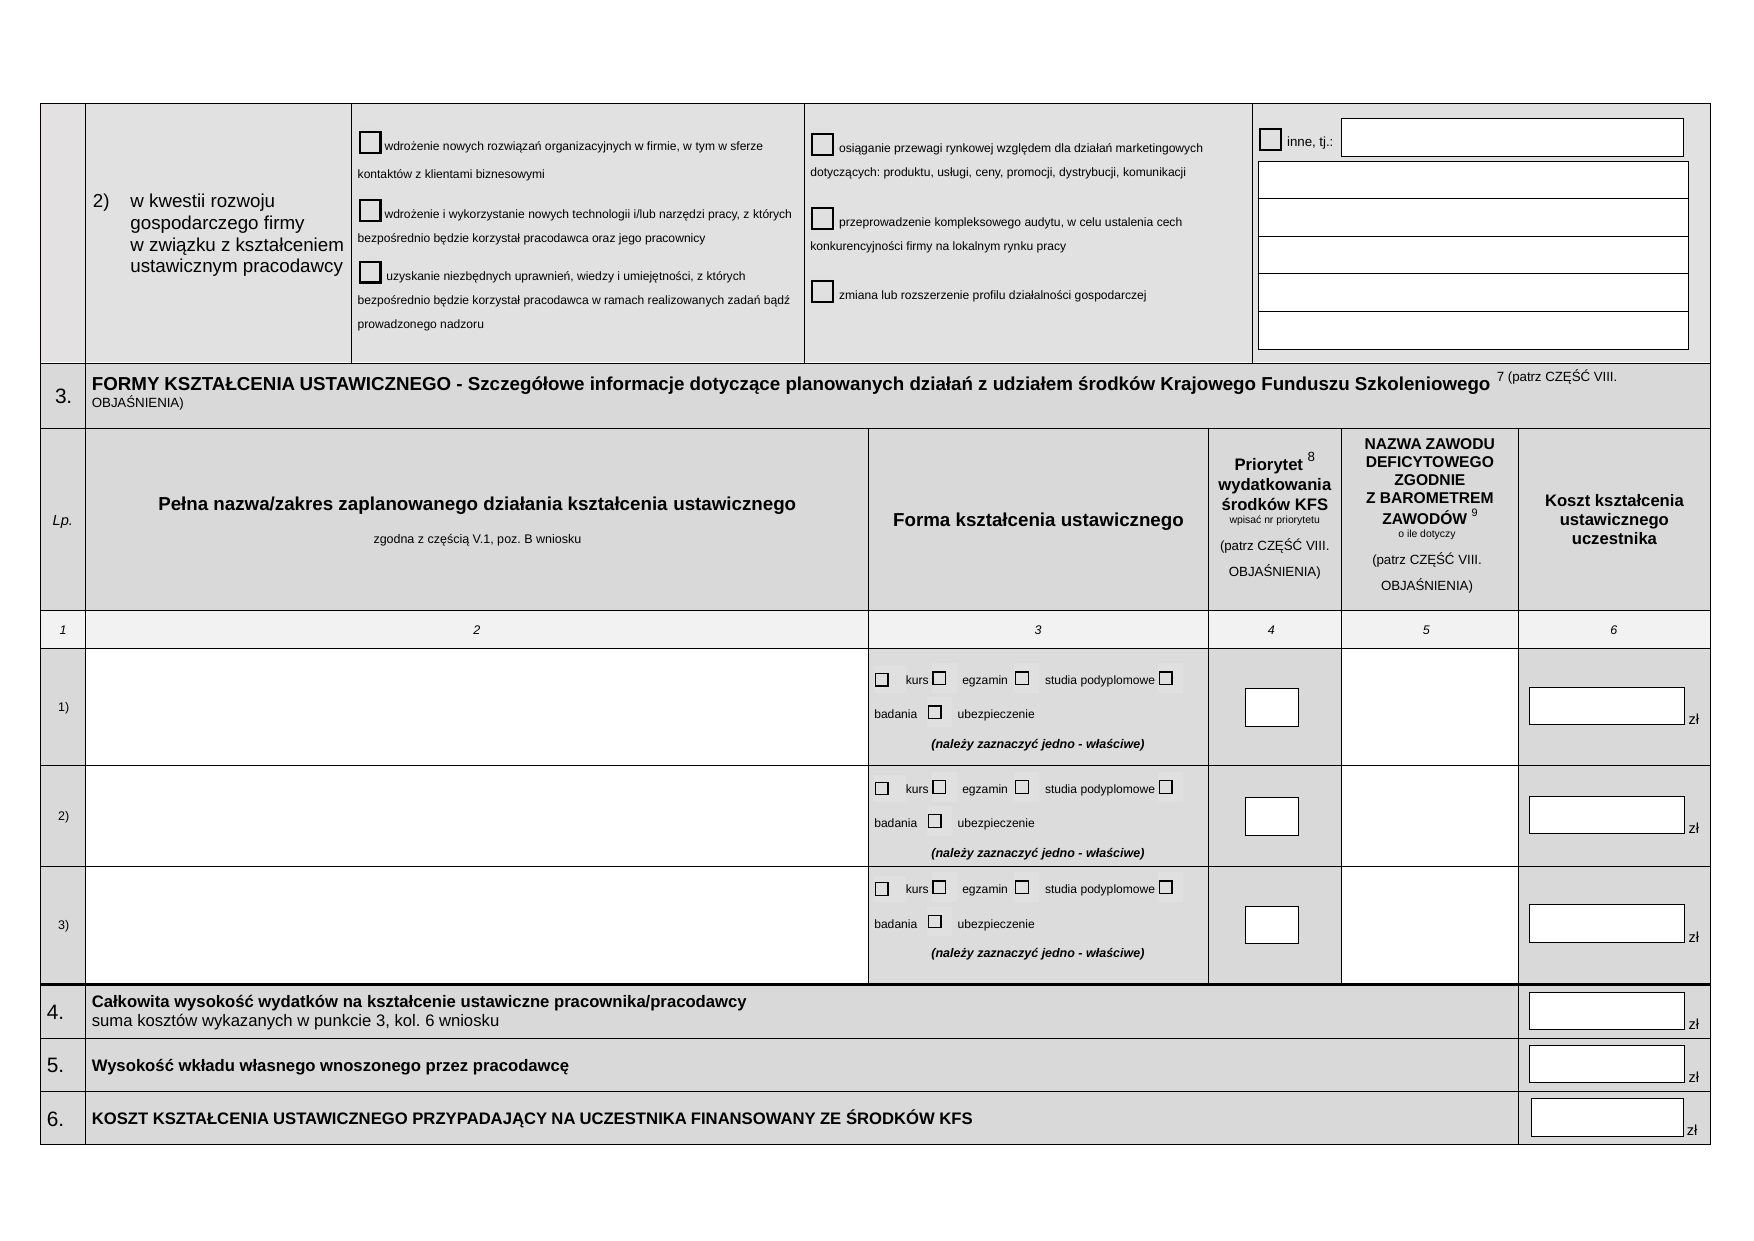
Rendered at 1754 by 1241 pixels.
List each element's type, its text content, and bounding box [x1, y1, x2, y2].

table_cell 5. [41, 1039, 85, 1091]
table_cell kurs egzamin studia podyplomowe badania ubezpieczenie (należy zaznaczyć jedno - właściwe) [869, 766, 1208, 866]
table_cell 3. [41, 364, 85, 428]
table_cell 3) [41, 867, 85, 983]
table_cell osiąganie przewagi rynkowej względem dla działań marketingowych dotyczących: produktu, usługi, ceny, promocji, dystrybucji, komunikacji przeprowadzenie kompleksowego audytu, w celu ustalenia cech konkurencyjności firmy na lokalnym rynku pracy zmiana lub rozszerzenie profilu działalności gospodarczej [805, 104, 1252, 362]
table_cell Forma kształcenia ustawicznego [869, 429, 1208, 610]
table_cell KOSZT KSZTAŁCENIA USTAWICZNEGO PRZYPADAJĄCY NA UCZESTNIKA FINANSOWANY ZE ŚRODKÓW KFS [86, 1092, 1518, 1144]
table_cell inne, tj.: [1253, 104, 1710, 362]
table_cell NAZWA ZAWODU DEFICYTOWEGO ZGODNIE Z BAROMETREM ZAWODÓW 9 o ile dotyczy (patrz CZĘŚĆ VIII. OBJAŚNIENIA) [1342, 429, 1518, 610]
table_cell 2 [86, 611, 868, 648]
table_cell [1342, 766, 1518, 866]
table_cell FORMY KSZTAŁCENIA USTAWICZNEGO - Szczegółowe informacje dotyczące planowanych działań z udziałem środków Krajowego Funduszu Szkoleniowego 7 (patrz CZĘŚĆ VIII. OBJAŚNIENIA) [86, 364, 1710, 428]
table_cell [1209, 867, 1341, 983]
table_cell zł [1519, 867, 1710, 983]
table_cell 1 [41, 611, 85, 648]
table_cell zł [1519, 766, 1710, 866]
table_cell kurs egzamin studia podyplomowe badania ubezpieczenie (należy zaznaczyć jedno - właściwe) [869, 649, 1208, 765]
table_cell 6. [41, 1092, 85, 1144]
table_cell zł [1519, 1092, 1710, 1144]
table_cell [1209, 649, 1341, 765]
table_cell zł [1519, 649, 1710, 765]
table_cell Wysokość wkładu własnego wnoszonego przez pracodawcę [86, 1039, 1518, 1091]
table_cell 6 [1519, 611, 1710, 648]
table_cell 2) [41, 766, 85, 866]
table_cell Całkowita wysokość wydatków na kształcenie ustawiczne pracownika/pracodawcy suma kosztów wykazanych w punkcie 3, kol. 6 wniosku [86, 986, 1518, 1038]
table_cell kurs egzamin studia podyplomowe badania ubezpieczenie (należy zaznaczyć jedno - właściwe) [869, 867, 1208, 983]
table_cell Koszt kształcenia ustawicznego uczestnika [1519, 429, 1710, 610]
table_cell 4 [1209, 611, 1341, 648]
table_cell [1342, 867, 1518, 983]
table_cell zł [1519, 1039, 1710, 1091]
table_cell w kwestii rozwoju gospodarczego firmy w związku z kształceniem ustawicznym pracodawcy [86, 104, 351, 362]
table_cell [86, 766, 868, 866]
table_cell wdrożenie nowych rozwiązań organizacyjnych w firmie, w tym w sferze kontaktów z klientami biznesowymi wdrożenie i wykorzystanie nowych technologii i/lub narzędzi pracy, z których bezpośrednio będzie korzystał pracodawca oraz jego pracownicy uzyskanie niezbędnych uprawnień, wiedzy i umiejętności, z których bezpośrednio będzie korzystał pracodawca w ramach realizowanych zadań bądź prowadzonego nadzoru [352, 104, 804, 362]
table_cell 3 [869, 611, 1208, 648]
table_cell [86, 867, 868, 983]
table_cell 4. [41, 986, 85, 1038]
table_cell zł [1519, 986, 1710, 1038]
table_cell [1342, 649, 1518, 765]
table_cell Pełna nazwa/zakres zaplanowanego działania kształcenia ustawicznego zgodna z częścią V.1, poz. B wniosku [86, 429, 868, 610]
table_cell 5 [1342, 611, 1518, 648]
table_cell 1) [41, 649, 85, 765]
table_cell [86, 649, 868, 765]
table_cell Priorytet 8 wydatkowania środków KFS wpisać nr priorytetu (patrz CZĘŚĆ VIII. OBJAŚNIENIA) [1209, 429, 1341, 610]
table_cell Lp. [41, 429, 85, 610]
table_cell [1209, 766, 1341, 866]
